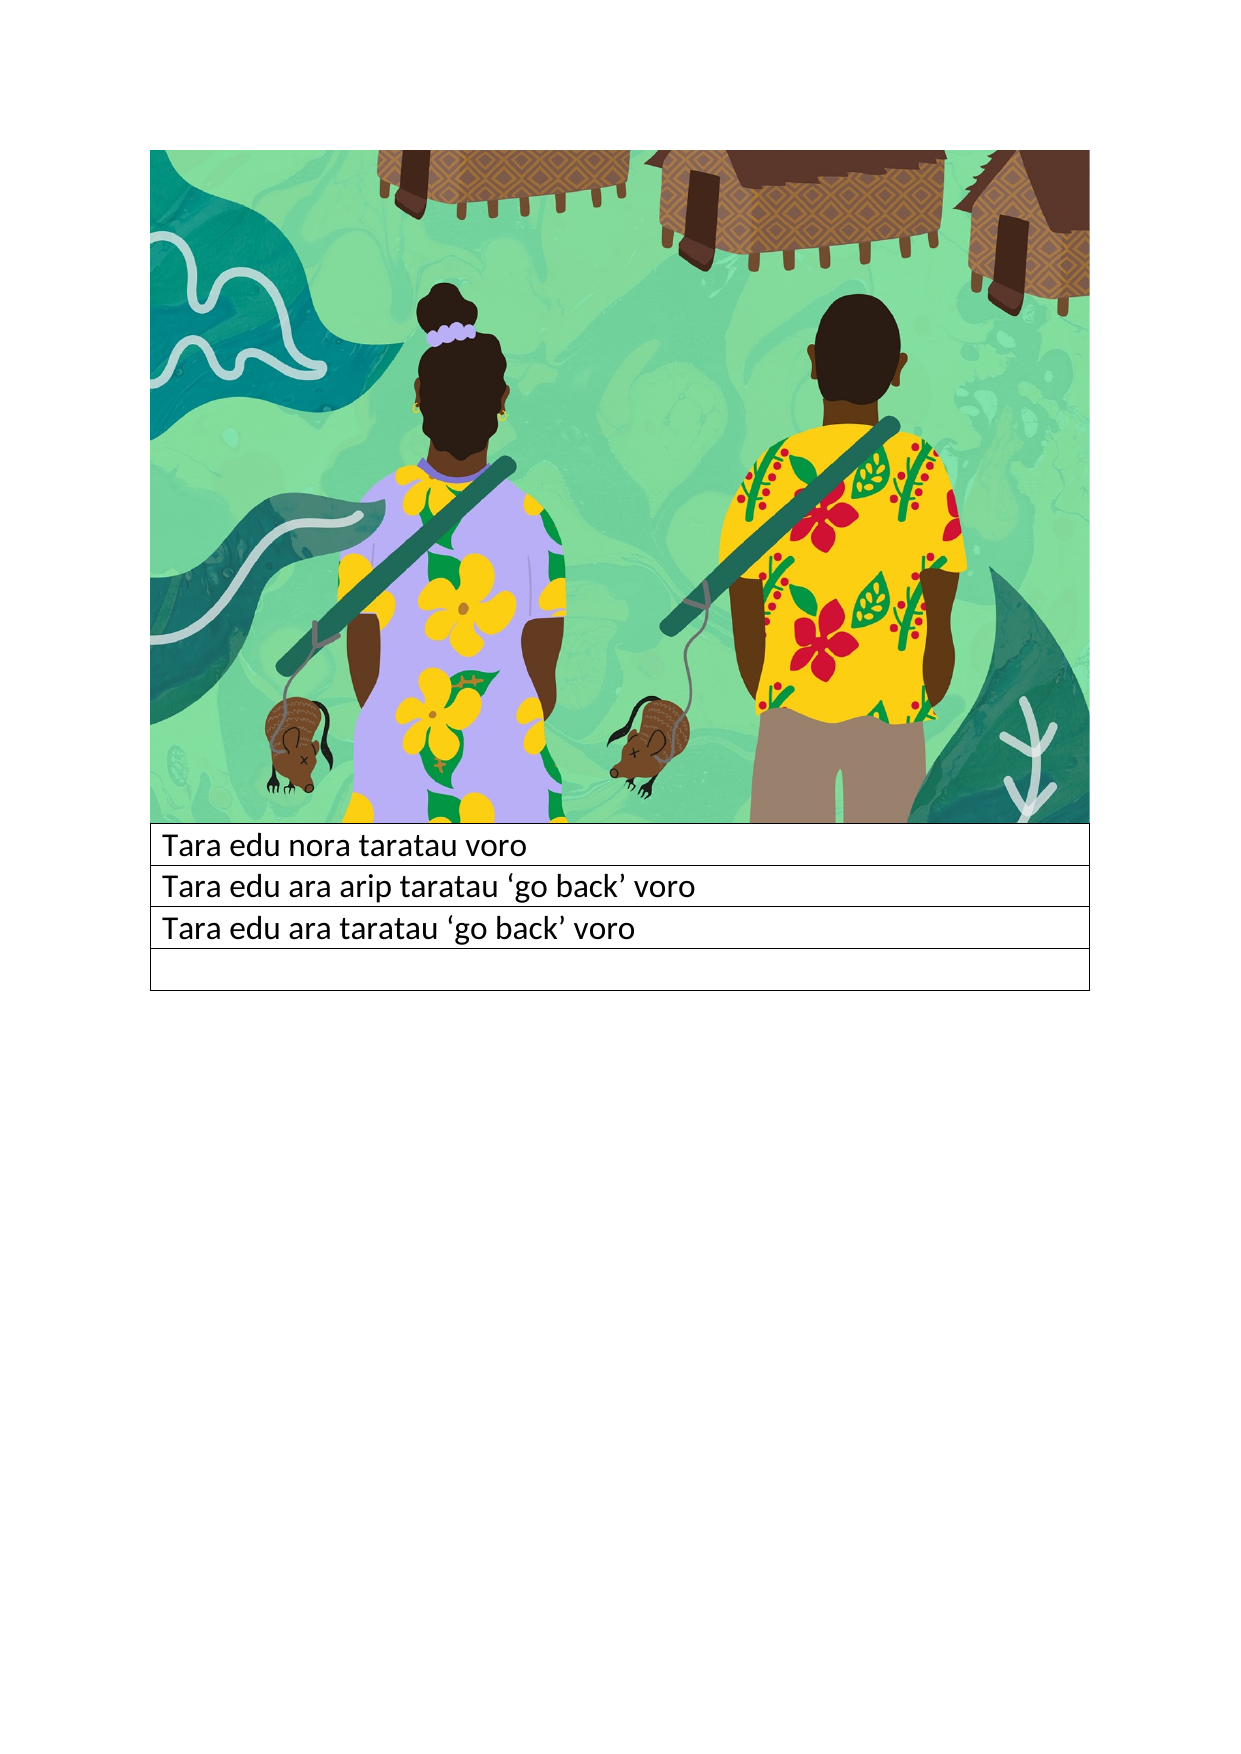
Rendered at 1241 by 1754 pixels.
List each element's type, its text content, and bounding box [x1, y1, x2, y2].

table_header Tara edu nora taratau voro [151, 824, 1089, 864]
table_cell Tara edu ara arip taratau ‘go back’ voro [151, 866, 1089, 906]
table_cell Tara edu ara taratau ‘go back’ voro [151, 907, 1089, 948]
picture [150, 150, 1090, 823]
table_cell [151, 949, 1089, 990]
